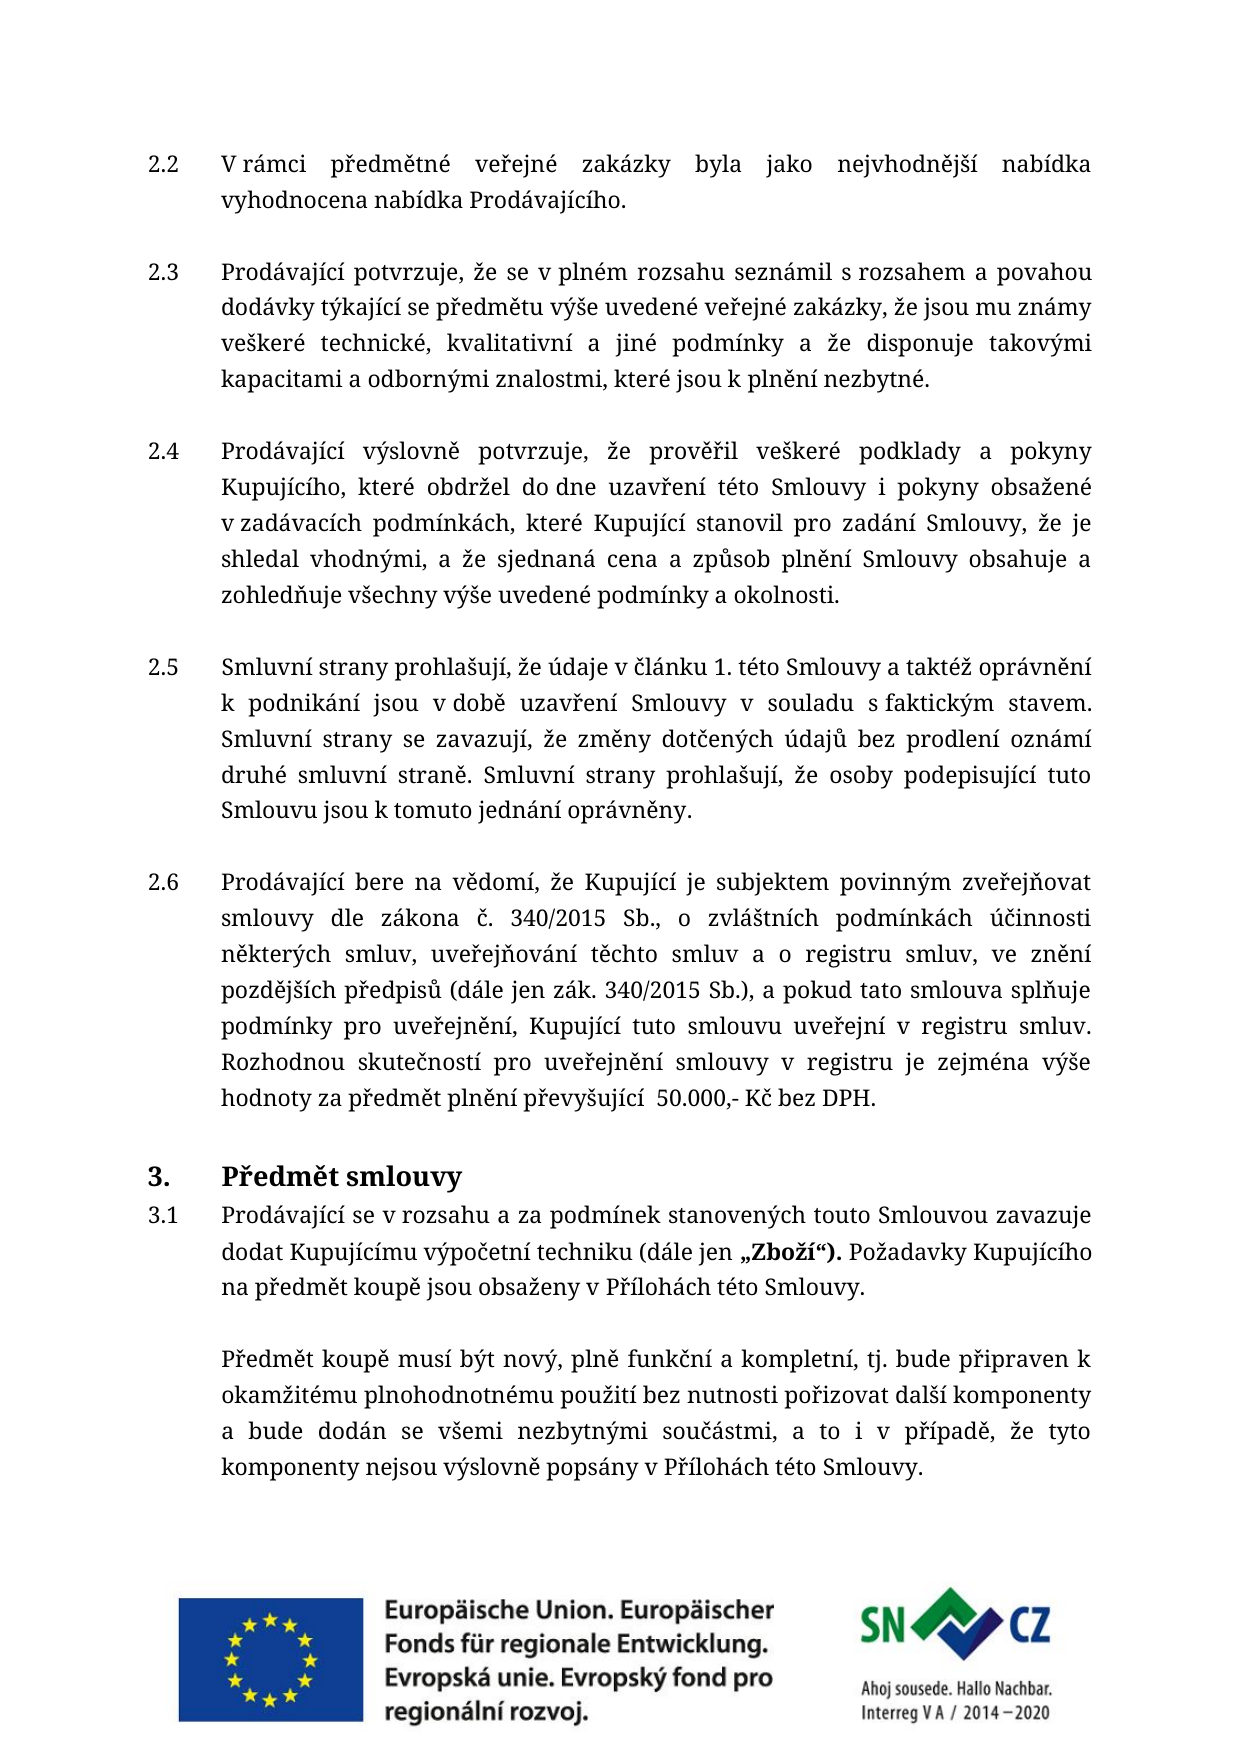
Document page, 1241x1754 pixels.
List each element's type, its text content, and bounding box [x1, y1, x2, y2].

text 2.3 Prodávající potvrzuje, že se v plném rozsahu seznámil s rozsahem a povahou dodávky týkající se předmětu výše uvedené veřejné zakázky, že jsou mu známy veškeré technické, kvalitativní a jiné podmínky a že disponuje takovými kapacitami a odbornými znalostmi, které jsou k plnění nezbytné. [148, 255, 1093, 394]
text 3. Předmět smlouvy [148, 1157, 1093, 1194]
text Předmět koupě musí být nový, plně funkční a kompletní, tj. bude připraven k okamžitému plnohodnotnému použití bez nutnosti pořizovat další komponenty a bude dodán se všemi nezbytnými součástmi, a to i v případě, že tyto komponenty nejsou výslovně popsány v Přílohách této Smlouvy. [148, 1343, 1093, 1482]
text 2.4 Prodávající výslovně potvrzuje, že prověřil veškeré podklady a pokyny Kupujícího, které obdržel do dne uzavření této Smlouvy i pokyny obsažené v zadávacích podmínkách, které Kupující stanovil pro zadání Smlouvy, že je shledal vhodnými, a že sjednaná cena a způsob plnění Smlouvy obsahuje a zohledňuje všechny výše uvedené podmínky a okolnosti. [148, 435, 1093, 610]
text 2.5 Smluvní strany prohlašují, že údaje v článku 1. této Smlouvy a taktéž oprávnění k podnikání jsou v době uzavření Smlouvy v souladu s faktickým stavem. Smluvní strany se zavazují, že změny dotčených údajů bez prodlení oznámí druhé smluvní straně. Smluvní strany prohlašují, že osoby podepisující tuto Smlouvu jsou k tomuto jednání oprávněny. [148, 651, 1093, 826]
text 3.1 Prodávající se v rozsahu a za podmínek stanovených touto Smlouvou zavazuje dodat Kupujícímu výpočetní techniku (dále jen „Zboží“). Požadavky Kupujícího na předmět koupě jsou obsaženy v Přílohách této Smlouvy. [148, 1199, 1093, 1303]
text 2.6 Prodávající bere na vědomí, že Kupující je subjektem povinným zveřejňovat smlouvy dle zákona č. 340/2015 Sb., o zvláštních podmínkách účinnosti některých smluv, uveřejňování těchto smluv a o registru smluv, ve znění pozdějších předpisů (dále jen zák. 340/2015 Sb.), a pokud tato smlouva splňuje podmínky pro uveřejnění, Kupující tuto smlouvu uveřejní v registru smluv. Rozhodnou skutečností pro uveřejnění smlouvy v registru je zejména výše hodnoty za předmět plnění převyšující 50.000,- Kč bez DPH. [148, 866, 1093, 1113]
text 2.2 V rámci předmětné veřejné zakázky byla jako nejvhodnější nabídka vyhodnocena nabídka Prodávajícího. [148, 148, 1093, 215]
picture [147, 1564, 1093, 1754]
